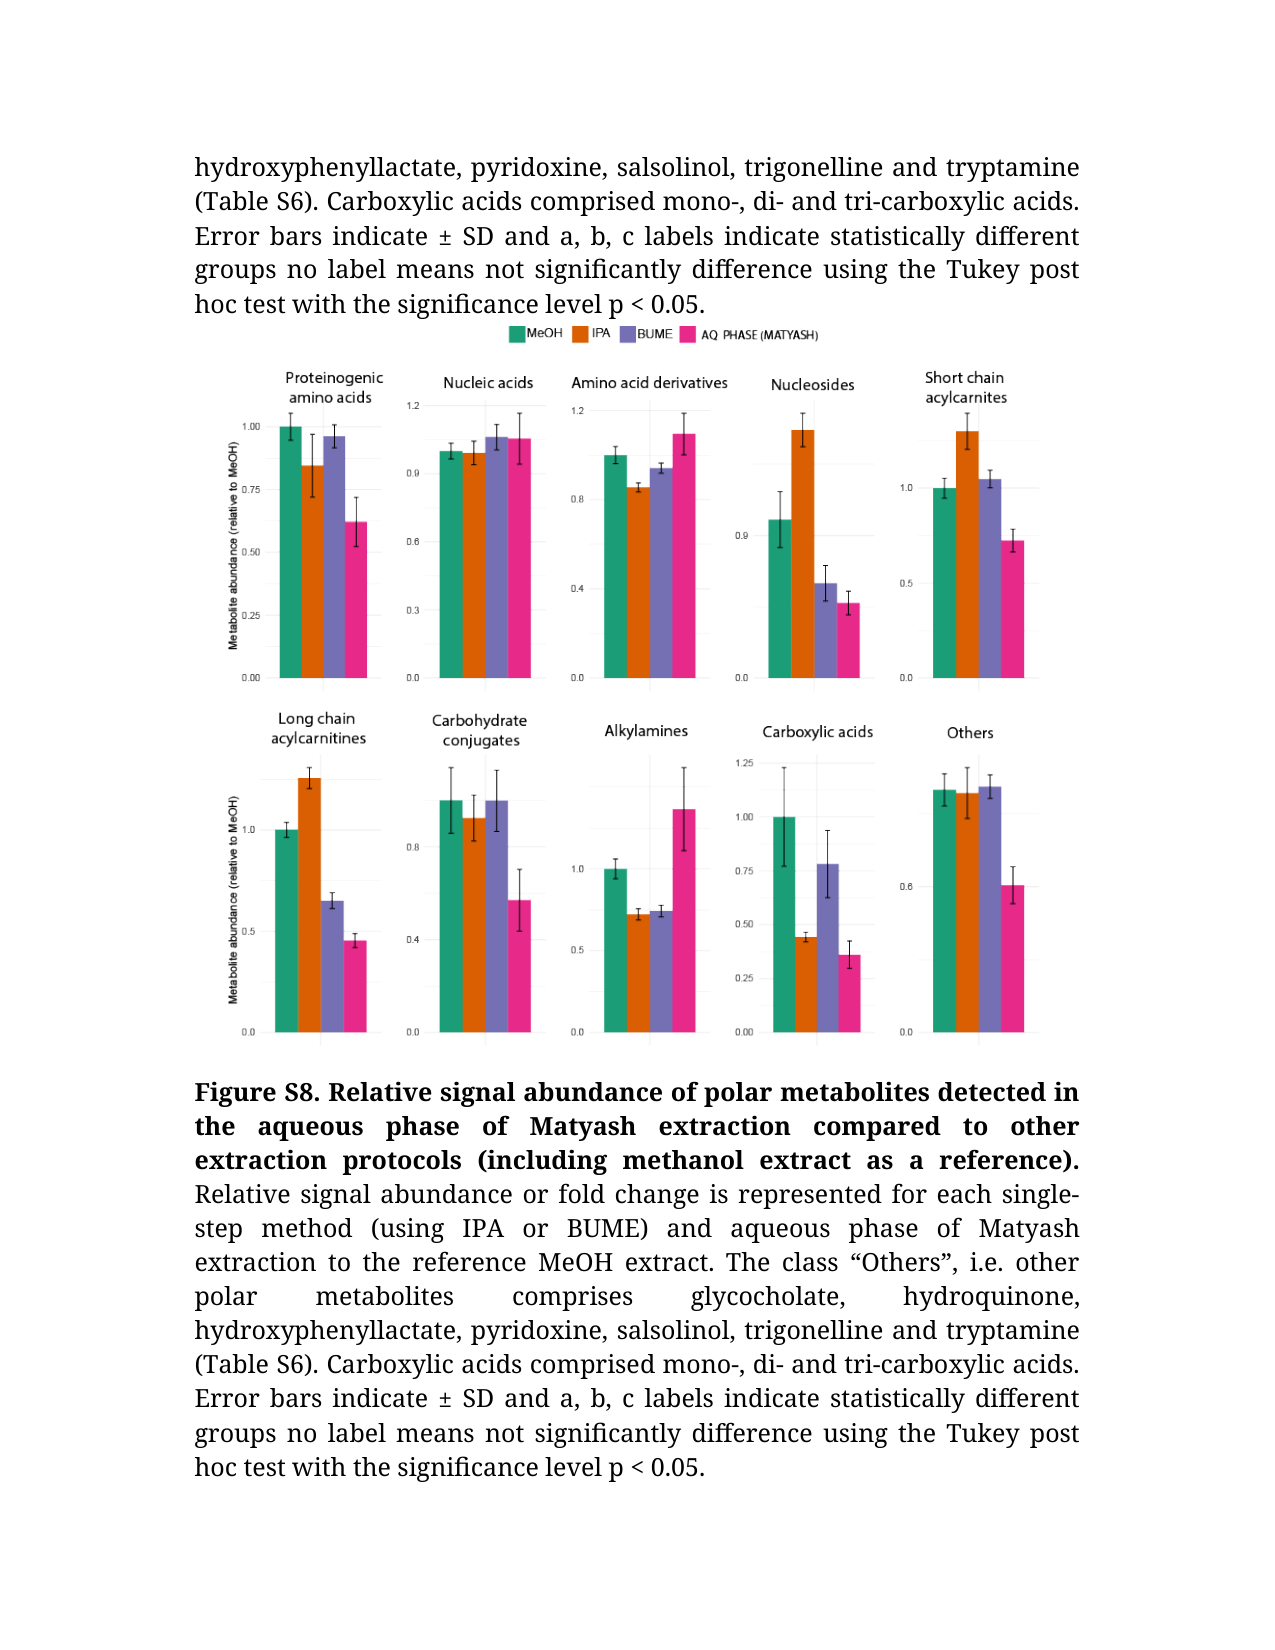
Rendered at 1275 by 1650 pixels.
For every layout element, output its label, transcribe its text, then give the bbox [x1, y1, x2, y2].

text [194, 150, 1081, 320]
picture [226, 326, 1040, 1046]
